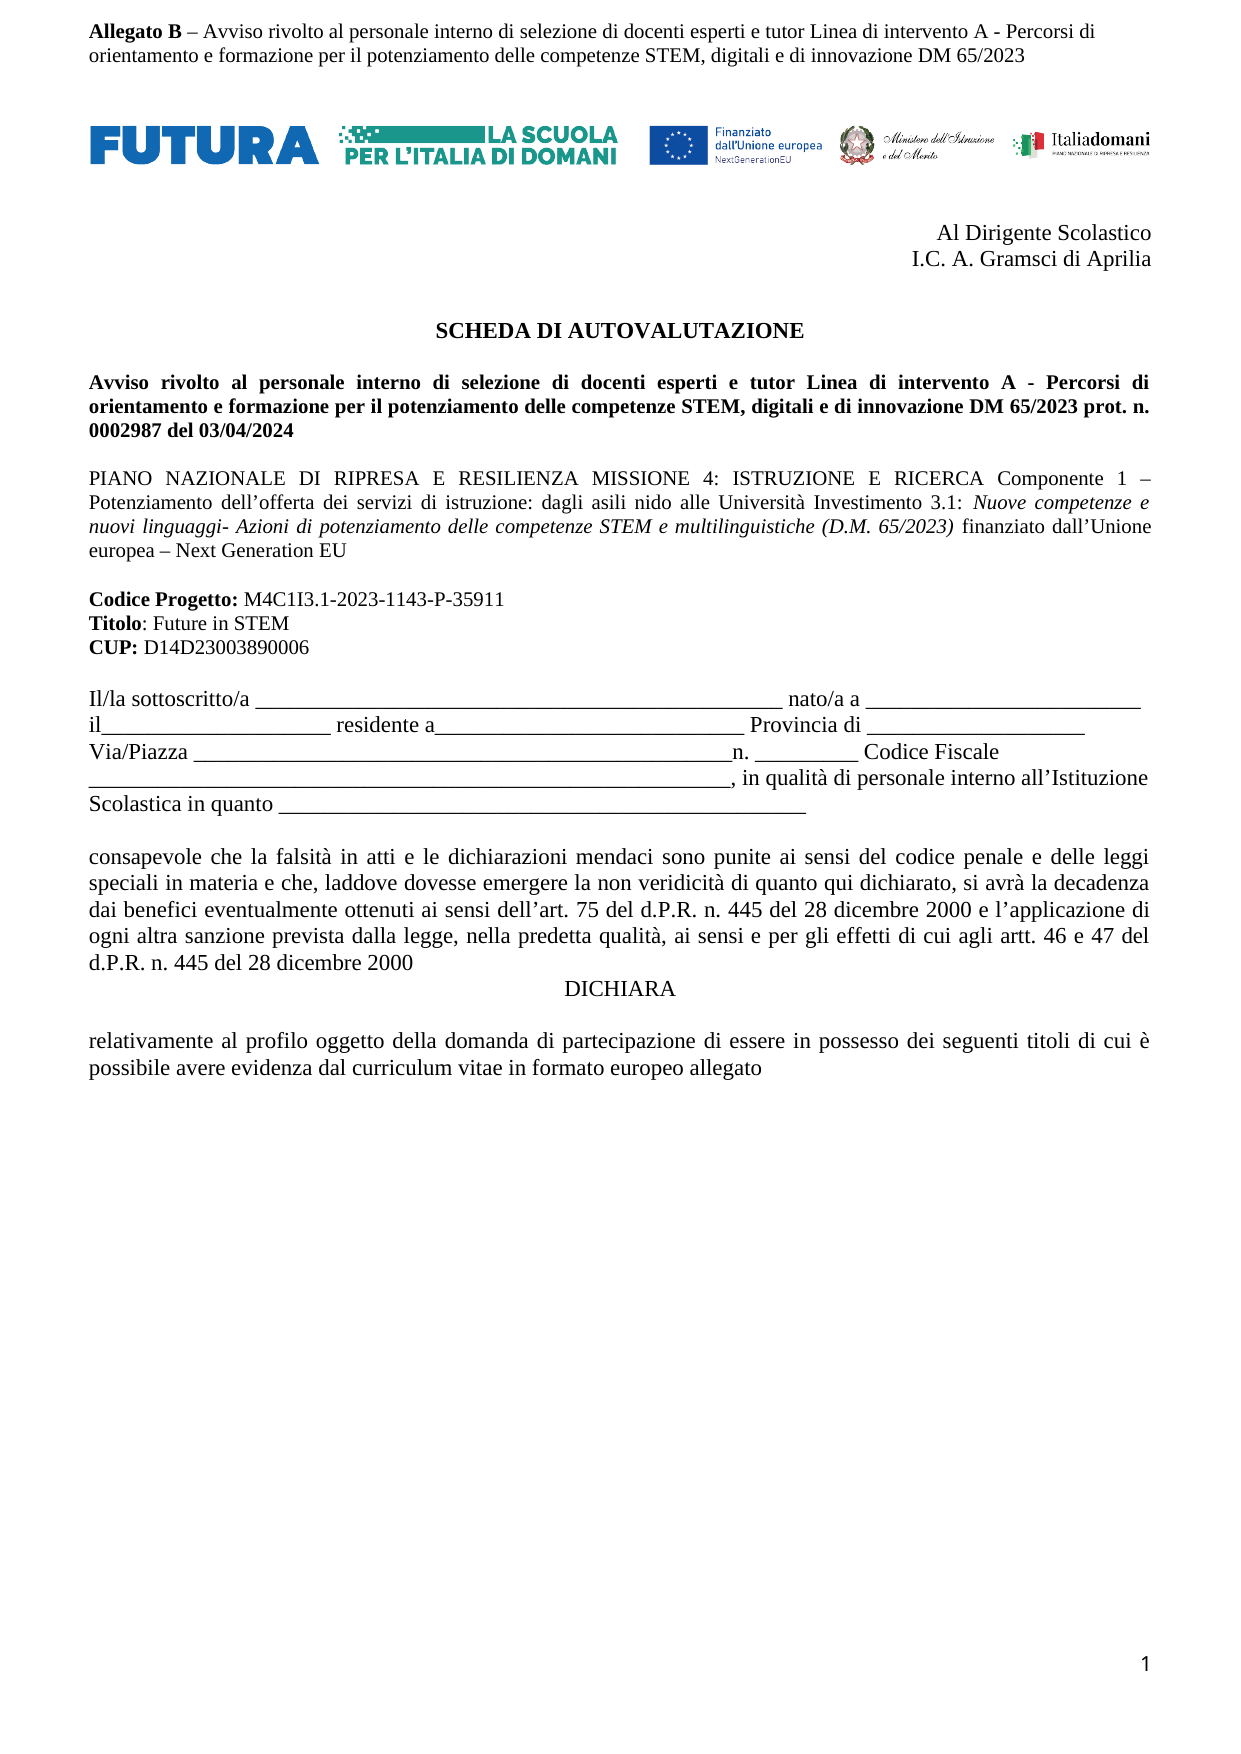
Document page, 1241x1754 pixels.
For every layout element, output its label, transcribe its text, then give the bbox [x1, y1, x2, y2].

picture [88, 123, 1152, 168]
text I.C. A. Gramsci di Aprilia [89, 245, 1152, 272]
text consapevole che la falsità in atti e le dichiarazioni mendaci sono punite ai sensi del codice penale e delle leggi speciali in materia e che, laddove dovesse emergere la non veridicità di quanto qui dichiarato, si avrà la decadenza dai benefici eventualmente ottenuti ai sensi dell’art. 75 del d.P.R. n. 445 del 28 dicembre 2000 e l’applicazione di ogni altra sanzione prevista dalla legge, nella predetta qualità, ai sensi e per gli effetti di cui agli artt. 46 e 47 del d.P.R. n. 445 del 28 dicembre 2000 [89, 843, 1152, 975]
text DICHIARA [89, 975, 1152, 1001]
text scheda di autovalutazione [88, 317, 1152, 343]
text Avviso rivolto al personale interno di selezione di docenti esperti e tutor Linea di intervento A - Percorsi di orientamento e formazione per il potenziamento delle competenze STEM, digitali e di innovazione DM 65/2023 prot. n. 0002987 del 03/04/2024 [89, 370, 1152, 442]
text Codice Progetto: M4C1I3.1-2023-1143-P-35911 [88, 586, 1152, 611]
text PIANO NAZIONALE DI RIPRESA E RESILIENZA MISSIONE 4: ISTRUZIONE E RICERCA Componente 1 – Potenziamento dell’offerta dei servizi di istruzione: dagli asili nido alle Università Investimento 3.1: Nuove competenze e nuovi linguaggi- Azioni di potenziamento delle competenze STEM e multilinguistiche (D.M. 65/2023) finanziato dall’Unione europea – Next Generation EU [88, 466, 1152, 562]
text relativamente al profilo oggetto della domanda di partecipazione di essere in possesso dei seguenti titoli di cui è possibile avere evidenza dal curriculum vitae in formato europeo allegato [89, 1028, 1152, 1080]
text Il/la sottoscritto/a ______________________________________________ nato/a a ________________________ il____________________ residente a___________________________ Provincia di ___________________ Via/Piazza _______________________________________________n. _________ Codice Fiscale ________________________________________________________, in qualità di personale interno all’Istituzione Scolastica in quanto ______________________________________________ [89, 685, 1152, 817]
text CUP: D14D23003890006 [88, 634, 1152, 659]
text Titolo: Future in STEM [88, 611, 1152, 634]
text Al Dirigente Scolastico [89, 219, 1152, 245]
